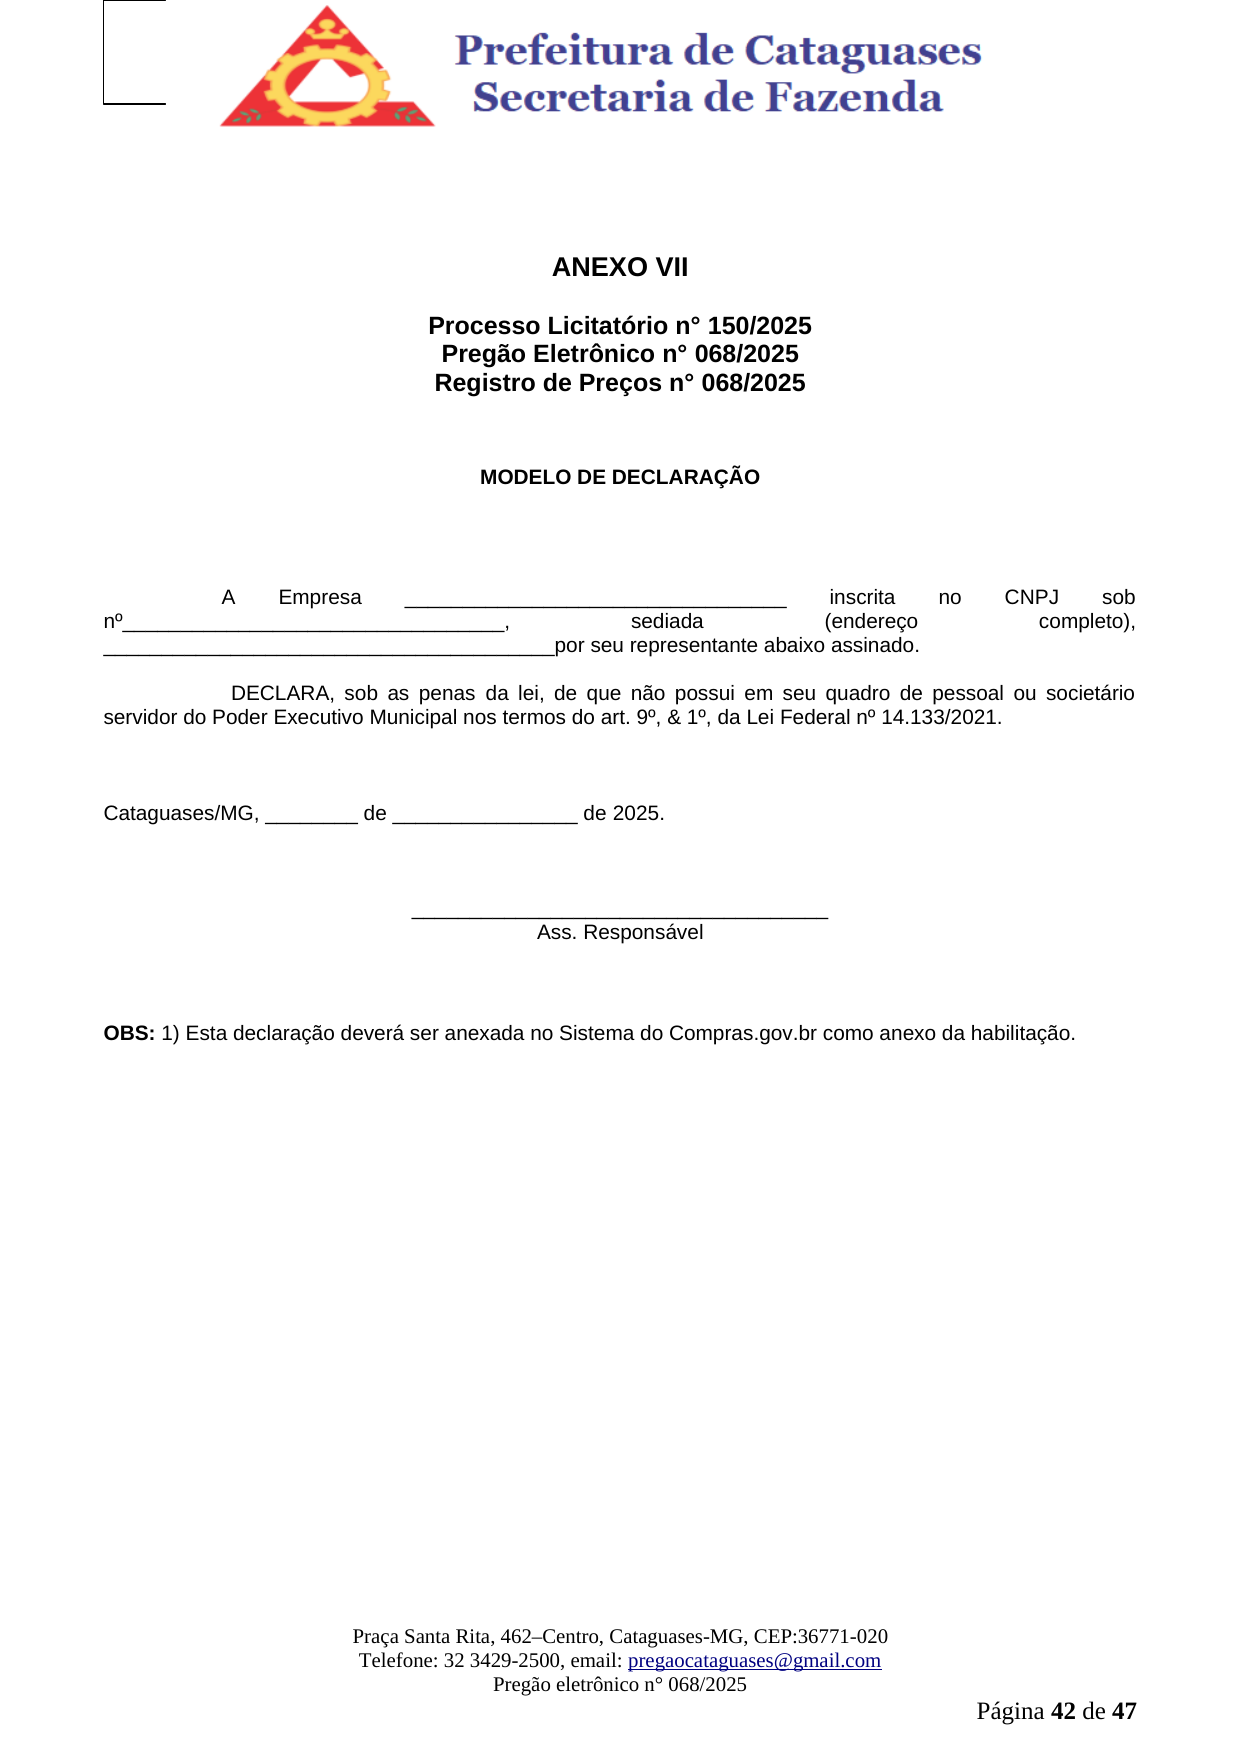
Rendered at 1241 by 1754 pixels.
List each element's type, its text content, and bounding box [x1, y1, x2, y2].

text Ass. Responsável [103, 920, 1137, 944]
text OBS: 1) Esta declaração deverá ser anexada no Sistema do Compras.gov.br como anexo da habilitação. [103, 1021, 1137, 1045]
text Cataguases/MG, ________ de ________________ de 2025. [103, 800, 1137, 824]
text ANEXO VII [103, 251, 1137, 282]
text Registro de Preços n° 068/2025 [103, 368, 1137, 397]
text Processo Licitatório n° 150/2025 [103, 311, 1137, 339]
text DECLARA, sob as penas da lei, de que não possui em seu quadro de pessoal ou societário servidor do Poder Executivo Municipal nos termos do art. 9º, & 1º, da Lei Federal nº 14.133/2021. [103, 681, 1137, 728]
text MODELO DE DECLARAÇÃO [103, 465, 1137, 489]
picture [165, 0, 1075, 148]
text Pregão Eletrônico n° 068/2025 [103, 339, 1137, 368]
text A Empresa _________________________________ inscrita no CNPJ sob nº_________________________________, sediada (endereço completo), _______________________________________por seu representante abaixo assinado. [103, 585, 1137, 657]
text ____________________________________ [103, 896, 1137, 920]
